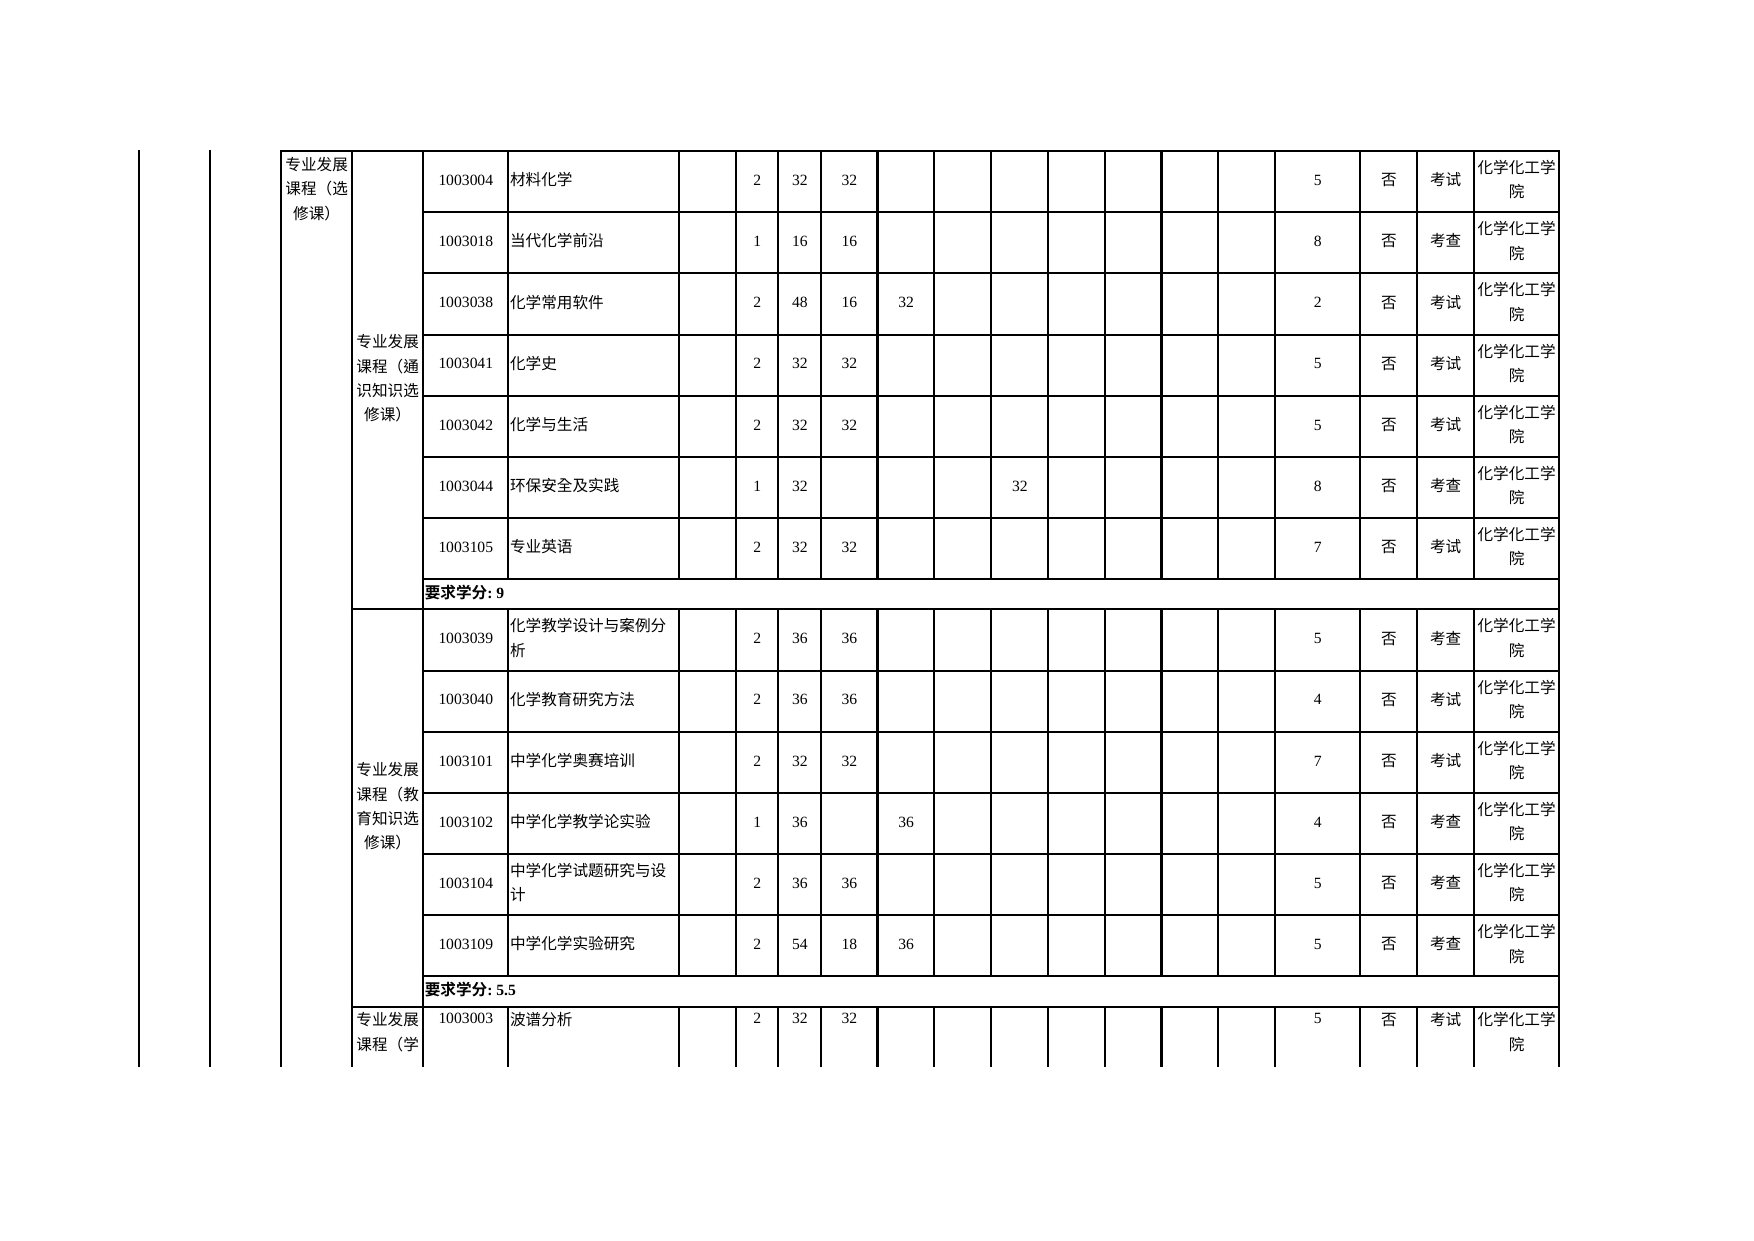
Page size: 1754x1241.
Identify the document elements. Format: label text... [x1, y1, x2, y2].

table_cell [1106, 213, 1160, 272]
table_cell [1219, 274, 1274, 333]
table_cell 32 [779, 397, 820, 456]
table_cell [1219, 610, 1274, 669]
table_cell 考查 [1418, 610, 1473, 669]
table_cell 化学教育研究方法 [509, 672, 678, 731]
table_cell 8 [1276, 458, 1359, 517]
table_cell 要求学分: 9 [424, 580, 1558, 608]
table_cell [1163, 794, 1217, 853]
table_cell 32 [822, 519, 876, 578]
table_cell 当代化学前沿 [509, 213, 678, 272]
table_cell 2 [737, 672, 777, 731]
table_cell [1219, 213, 1274, 272]
table_cell 1003044 [424, 458, 507, 517]
table_cell 36 [822, 610, 876, 669]
table_cell 化学化工学院 [1475, 336, 1558, 394]
table_cell 36 [822, 672, 876, 731]
table_cell [1106, 1008, 1160, 1067]
table_cell [1163, 213, 1217, 272]
table_cell 化学化工学院 [1475, 519, 1558, 578]
table_cell [680, 274, 735, 333]
table_cell [992, 733, 1047, 792]
table_cell [1049, 519, 1104, 578]
table_cell 考试 [1418, 733, 1473, 792]
table_cell [1219, 916, 1274, 975]
table_cell 32 [822, 733, 876, 792]
table_cell 化学化工学院 [1475, 397, 1558, 456]
table_cell [1219, 336, 1274, 394]
table_cell 32 [822, 397, 876, 456]
table_cell [935, 336, 990, 394]
table_cell [935, 733, 990, 792]
table_cell 否 [1361, 610, 1416, 669]
table_cell 否 [1361, 397, 1416, 456]
table_cell 36 [779, 610, 820, 669]
table_cell 中学化学试题研究与设计 [509, 855, 678, 914]
table_cell 考试 [1418, 274, 1473, 333]
table_cell 8 [1276, 213, 1359, 272]
table_cell 否 [1361, 916, 1416, 975]
table_cell [879, 855, 933, 914]
table_cell [879, 1008, 933, 1067]
table_cell [1163, 397, 1217, 456]
table_cell 化学化工学院 [1475, 733, 1558, 792]
table_cell 36 [822, 855, 876, 914]
table_cell [680, 733, 735, 792]
table_cell 考试 [1418, 336, 1473, 394]
table_cell [935, 458, 990, 517]
table_cell 32 [779, 458, 820, 517]
table_cell [1049, 794, 1104, 853]
table_cell 5 [1276, 397, 1359, 456]
table_cell [1106, 152, 1160, 211]
table_cell 2 [737, 274, 777, 333]
table_cell 要求学分: 5.5 [424, 977, 1558, 1006]
table_cell 2 [737, 855, 777, 914]
table_cell 考查 [1418, 458, 1473, 517]
table_cell [1219, 1008, 1274, 1067]
table_cell [1163, 458, 1217, 517]
table_cell 1003102 [424, 794, 507, 853]
table_cell [1106, 336, 1160, 394]
table_cell 16 [822, 274, 876, 333]
table_cell [992, 916, 1047, 975]
table_cell 化学化工学院 [1475, 152, 1558, 211]
table_cell [680, 519, 735, 578]
table_cell [935, 672, 990, 731]
table_cell 36 [879, 794, 933, 853]
table_cell 否 [1361, 336, 1416, 394]
table_cell [879, 610, 933, 669]
table_cell 4 [1276, 794, 1359, 853]
table_cell 16 [822, 213, 876, 272]
table_cell [1219, 794, 1274, 853]
table_cell 专业发展课程（选修课） [282, 152, 351, 1067]
table_cell [935, 1008, 990, 1067]
table_cell [1219, 733, 1274, 792]
table_cell [822, 458, 876, 517]
table_cell 5 [1276, 610, 1359, 669]
table_cell 32 [779, 1008, 820, 1067]
table_cell 化学化工学院 [1475, 855, 1558, 914]
table_cell [822, 794, 876, 853]
table_cell 化学化工学院 [1475, 794, 1558, 853]
table_cell [992, 610, 1047, 669]
table_cell [680, 855, 735, 914]
table_cell 否 [1361, 274, 1416, 333]
table_cell [1049, 458, 1104, 517]
table_cell [680, 794, 735, 853]
table_cell [1106, 610, 1160, 669]
table_cell 36 [779, 855, 820, 914]
table_cell 18 [822, 916, 876, 975]
table_cell 化学化工学院 [1475, 458, 1558, 517]
table_cell 考查 [1418, 213, 1473, 272]
table_cell [1049, 733, 1104, 792]
table_cell 1003004 [424, 152, 507, 211]
table_cell 1 [737, 213, 777, 272]
table_cell [1106, 672, 1160, 731]
table_cell 2 [737, 733, 777, 792]
table_cell [992, 274, 1047, 333]
table_cell 1003039 [424, 610, 507, 669]
table_cell [935, 213, 990, 272]
table_cell 化学化工学院 [1475, 1008, 1558, 1067]
table_cell 材料化学 [509, 152, 678, 211]
table_cell 否 [1361, 1008, 1416, 1067]
table_cell 32 [822, 336, 876, 394]
table_cell [1163, 336, 1217, 394]
table_cell 波谱分析 [509, 1008, 678, 1067]
table_cell 2 [737, 610, 777, 669]
table_cell 32 [779, 519, 820, 578]
table_cell [992, 672, 1047, 731]
table_cell [1219, 152, 1274, 211]
table_cell 否 [1361, 458, 1416, 517]
table_cell 否 [1361, 794, 1416, 853]
table_cell 1003109 [424, 916, 507, 975]
table_cell [1106, 855, 1160, 914]
table_cell [1219, 855, 1274, 914]
table_cell [1106, 794, 1160, 853]
table_cell [1163, 274, 1217, 333]
table_cell 5 [1276, 916, 1359, 975]
table_cell 32 [779, 336, 820, 394]
table_cell 考试 [1418, 1008, 1473, 1067]
table_cell 化学化工学院 [1475, 274, 1558, 333]
table_cell 5 [1276, 855, 1359, 914]
table_cell 2 [737, 1008, 777, 1067]
table_cell [879, 458, 933, 517]
table_cell 中学化学实验研究 [509, 916, 678, 975]
table_cell 化学史 [509, 336, 678, 394]
table_cell 1003040 [424, 672, 507, 731]
table_cell 2 [737, 336, 777, 394]
table_cell 7 [1276, 519, 1359, 578]
table_cell 2 [737, 397, 777, 456]
table_cell 54 [779, 916, 820, 975]
table_cell 5 [1276, 1008, 1359, 1067]
table_cell 2 [737, 152, 777, 211]
table_cell [879, 213, 933, 272]
table_cell 1003018 [424, 213, 507, 272]
table_cell 考试 [1418, 672, 1473, 731]
table_cell 1003105 [424, 519, 507, 578]
table_cell [935, 519, 990, 578]
table_cell 1003101 [424, 733, 507, 792]
table_cell [879, 672, 933, 731]
table_cell 专业发展课程（教育知识选修课） [353, 610, 422, 1006]
table_cell 36 [779, 672, 820, 731]
table_cell 1003003 [424, 1008, 507, 1067]
table_cell 专业英语 [509, 519, 678, 578]
table_cell [1049, 1008, 1104, 1067]
table_cell 考试 [1418, 519, 1473, 578]
table_cell [680, 1008, 735, 1067]
table_cell [680, 336, 735, 394]
table_cell [1106, 733, 1160, 792]
table_cell [1219, 672, 1274, 731]
table_cell [680, 916, 735, 975]
table_cell 专业发展课程（学科知识选修课） [353, 1008, 422, 1067]
table_cell [992, 794, 1047, 853]
table_cell 化学化工学院 [1475, 916, 1558, 975]
table_cell 32 [822, 152, 876, 211]
table_cell [680, 610, 735, 669]
table_cell 化学常用软件 [509, 274, 678, 333]
table_cell [1049, 397, 1104, 456]
table_cell [992, 1008, 1047, 1067]
table_cell 1003104 [424, 855, 507, 914]
table_cell [680, 397, 735, 456]
table_cell [992, 855, 1047, 914]
table_cell [1163, 519, 1217, 578]
table_cell [1049, 152, 1104, 211]
table_cell 32 [992, 458, 1047, 517]
table_cell 4 [1276, 672, 1359, 731]
table_cell 化学化工学院 [1475, 672, 1558, 731]
table_cell [1219, 519, 1274, 578]
table_cell [1049, 610, 1104, 669]
table_cell [1049, 336, 1104, 394]
table_cell 考查 [1418, 916, 1473, 975]
table_cell [1106, 397, 1160, 456]
table_cell [680, 458, 735, 517]
table_cell [935, 397, 990, 456]
table_cell [935, 610, 990, 669]
table_cell [935, 274, 990, 333]
table_cell [879, 519, 933, 578]
table_cell 考查 [1418, 855, 1473, 914]
table_cell [879, 733, 933, 792]
table_cell [935, 152, 990, 211]
table_cell 化学教学设计与案例分析 [509, 610, 678, 669]
table_cell [1163, 916, 1217, 975]
table_cell 32 [779, 152, 820, 211]
table_cell 否 [1361, 519, 1416, 578]
table_cell [992, 519, 1047, 578]
table_cell [680, 152, 735, 211]
table_cell [1106, 916, 1160, 975]
table_cell 否 [1361, 672, 1416, 731]
table_cell [1163, 610, 1217, 669]
table_cell 5 [1276, 152, 1359, 211]
table_cell 48 [779, 274, 820, 333]
table_cell [1163, 733, 1217, 792]
table_cell 1 [737, 794, 777, 853]
table_cell 1003042 [424, 397, 507, 456]
table_cell 环保安全及实践 [509, 458, 678, 517]
table_cell 1003041 [424, 336, 507, 394]
table_cell 考试 [1418, 152, 1473, 211]
table_cell [1049, 274, 1104, 333]
table_cell [680, 672, 735, 731]
table_cell [1106, 519, 1160, 578]
table_cell 36 [779, 794, 820, 853]
table_cell 专业发展课程（通识知识选修课） [353, 152, 422, 608]
table_cell 1003038 [424, 274, 507, 333]
table_cell 否 [1361, 855, 1416, 914]
table_cell 中学化学教学论实验 [509, 794, 678, 853]
table_cell 2 [1276, 274, 1359, 333]
table_cell [1163, 855, 1217, 914]
table_cell 2 [737, 519, 777, 578]
table_cell 否 [1361, 733, 1416, 792]
table_cell [680, 213, 735, 272]
table_cell [1049, 213, 1104, 272]
table_cell [879, 152, 933, 211]
table_cell [1106, 274, 1160, 333]
table_cell 化学与生活 [509, 397, 678, 456]
table_cell 36 [879, 916, 933, 975]
table_cell [1049, 672, 1104, 731]
table_cell [935, 794, 990, 853]
table_cell [1163, 152, 1217, 211]
table_cell 7 [1276, 733, 1359, 792]
table_cell 2 [737, 916, 777, 975]
table_cell [992, 152, 1047, 211]
table_cell [1049, 855, 1104, 914]
table_cell 化学化工学院 [1475, 610, 1558, 669]
table_cell 32 [779, 733, 820, 792]
table_cell [1163, 1008, 1217, 1067]
table_cell [1219, 397, 1274, 456]
table_cell [992, 397, 1047, 456]
table_cell [879, 336, 933, 394]
table_cell [935, 916, 990, 975]
table_cell [879, 397, 933, 456]
table_cell [992, 336, 1047, 394]
table_cell [1163, 672, 1217, 731]
table_cell 否 [1361, 213, 1416, 272]
table_cell 中学化学奥赛培训 [509, 733, 678, 792]
table_cell 16 [779, 213, 820, 272]
table_cell 5 [1276, 336, 1359, 394]
table_cell 考试 [1418, 397, 1473, 456]
table_cell [1219, 458, 1274, 517]
table_cell [1049, 916, 1104, 975]
table_cell 考查 [1418, 794, 1473, 853]
table_cell [1106, 458, 1160, 517]
table_cell [935, 855, 990, 914]
table_cell 化学化工学院 [1475, 213, 1558, 272]
table_cell 1 [737, 458, 777, 517]
table_cell 32 [822, 1008, 876, 1067]
table_cell 32 [879, 274, 933, 333]
table_cell [992, 213, 1047, 272]
table_cell 否 [1361, 152, 1416, 211]
